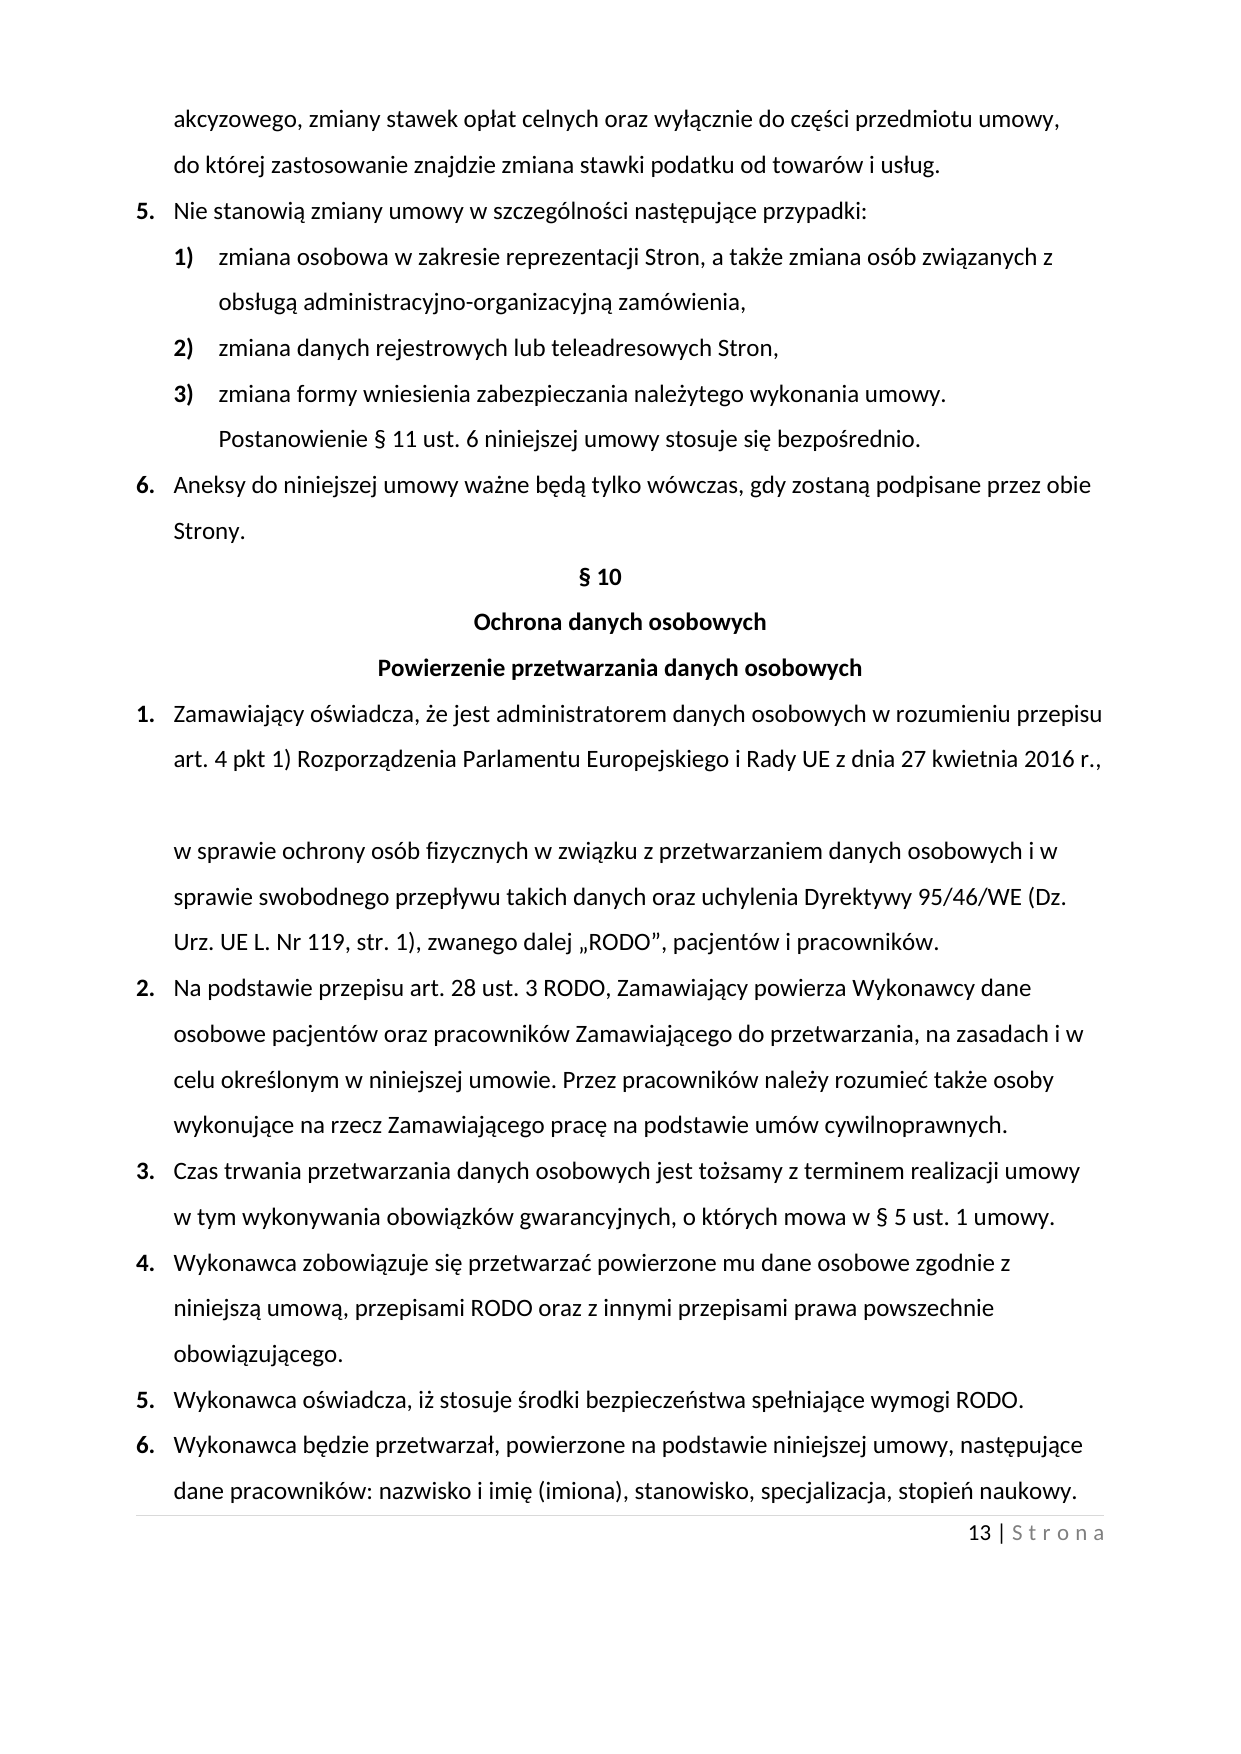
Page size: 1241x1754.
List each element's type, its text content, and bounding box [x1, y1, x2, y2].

list Zamawiający oświadcza, że jest administratorem danych osobowych w rozumieniu przepisu art. 4 pkt 1) Rozporządzenia Parlamentu Europejskiego i Rady UE z dnia 27 kwietnia 2016 r., w sprawie ochrony osób fizycznych w związku z przetwarzaniem danych osobowych i w sprawie swobodnego przepływu takich danych oraz uchylenia Dyrektywy 95/46/WE (Dz. Urz. UE L. Nr 119, str. 1), zwanego dalej „RODO”, pacjentów i pracowników. [136, 698, 1104, 957]
list Na podstawie przepisu art. 28 ust. 3 RODO, Zamawiający powierza Wykonawcy dane osobowe pacjentów oraz pracowników Zamawiającego do przetwarzania, na zasadach i w celu określonym w niniejszej umowie. Przez pracowników należy rozumieć także osoby wykonujące na rzecz Zamawiającego pracę na podstawie umów cywilnoprawnych. [136, 972, 1104, 1140]
list Aneksy do niniejszej umowy ważne będą tylko wówczas, gdy zostaną podpisane przez obie Strony. [136, 469, 1104, 546]
list zmiana danych rejestrowych lub teleadresowych Stron, [173, 332, 1089, 363]
list Wykonawca będzie przetwarzał, powierzone na podstawie niniejszej umowy, następujące dane pracowników: nazwisko i imię (imiona), stanowisko, specjalizacja, stopień naukowy. [136, 1429, 1104, 1506]
list Wykonawca zobowiązuje się przetwarzać powierzone mu dane osobowe zgodnie z niniejszą umową, przepisami RODO oraz z innymi przepisami prawa powszechnie obowiązującego. [136, 1247, 1104, 1369]
list zmiana formy wniesienia zabezpieczania należytego wykonania umowy. Postanowienie § 11 ust. 6 niniejszej umowy stosuje się bezpośrednio. [173, 378, 1089, 454]
list zmiana osobowa w zakresie reprezentacji Stron, a także zmiana osób związanych z obsługą administracyjno-organizacyjną zamówienia, [173, 241, 1089, 317]
list Nie stanowią zmiany umowy w szczególności następujące przypadki: [136, 195, 1089, 225]
list Wykonawca oświadcza, iż stosuje środki bezpieczeństwa spełniające wymogi RODO. [136, 1384, 1104, 1414]
subtitle Powierzenie przetwarzania danych osobowych [136, 652, 1104, 683]
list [136, 103, 1089, 180]
list § 10 [211, 561, 1104, 591]
subtitle Ochrona danych osobowych [136, 606, 1104, 637]
list Czas trwania przetwarzania danych osobowych jest tożsamy z terminem realizacji umowy w tym wykonywania obowiązków gwarancyjnych, o których mowa w § 5 ust. 1 umowy. [136, 1155, 1104, 1231]
